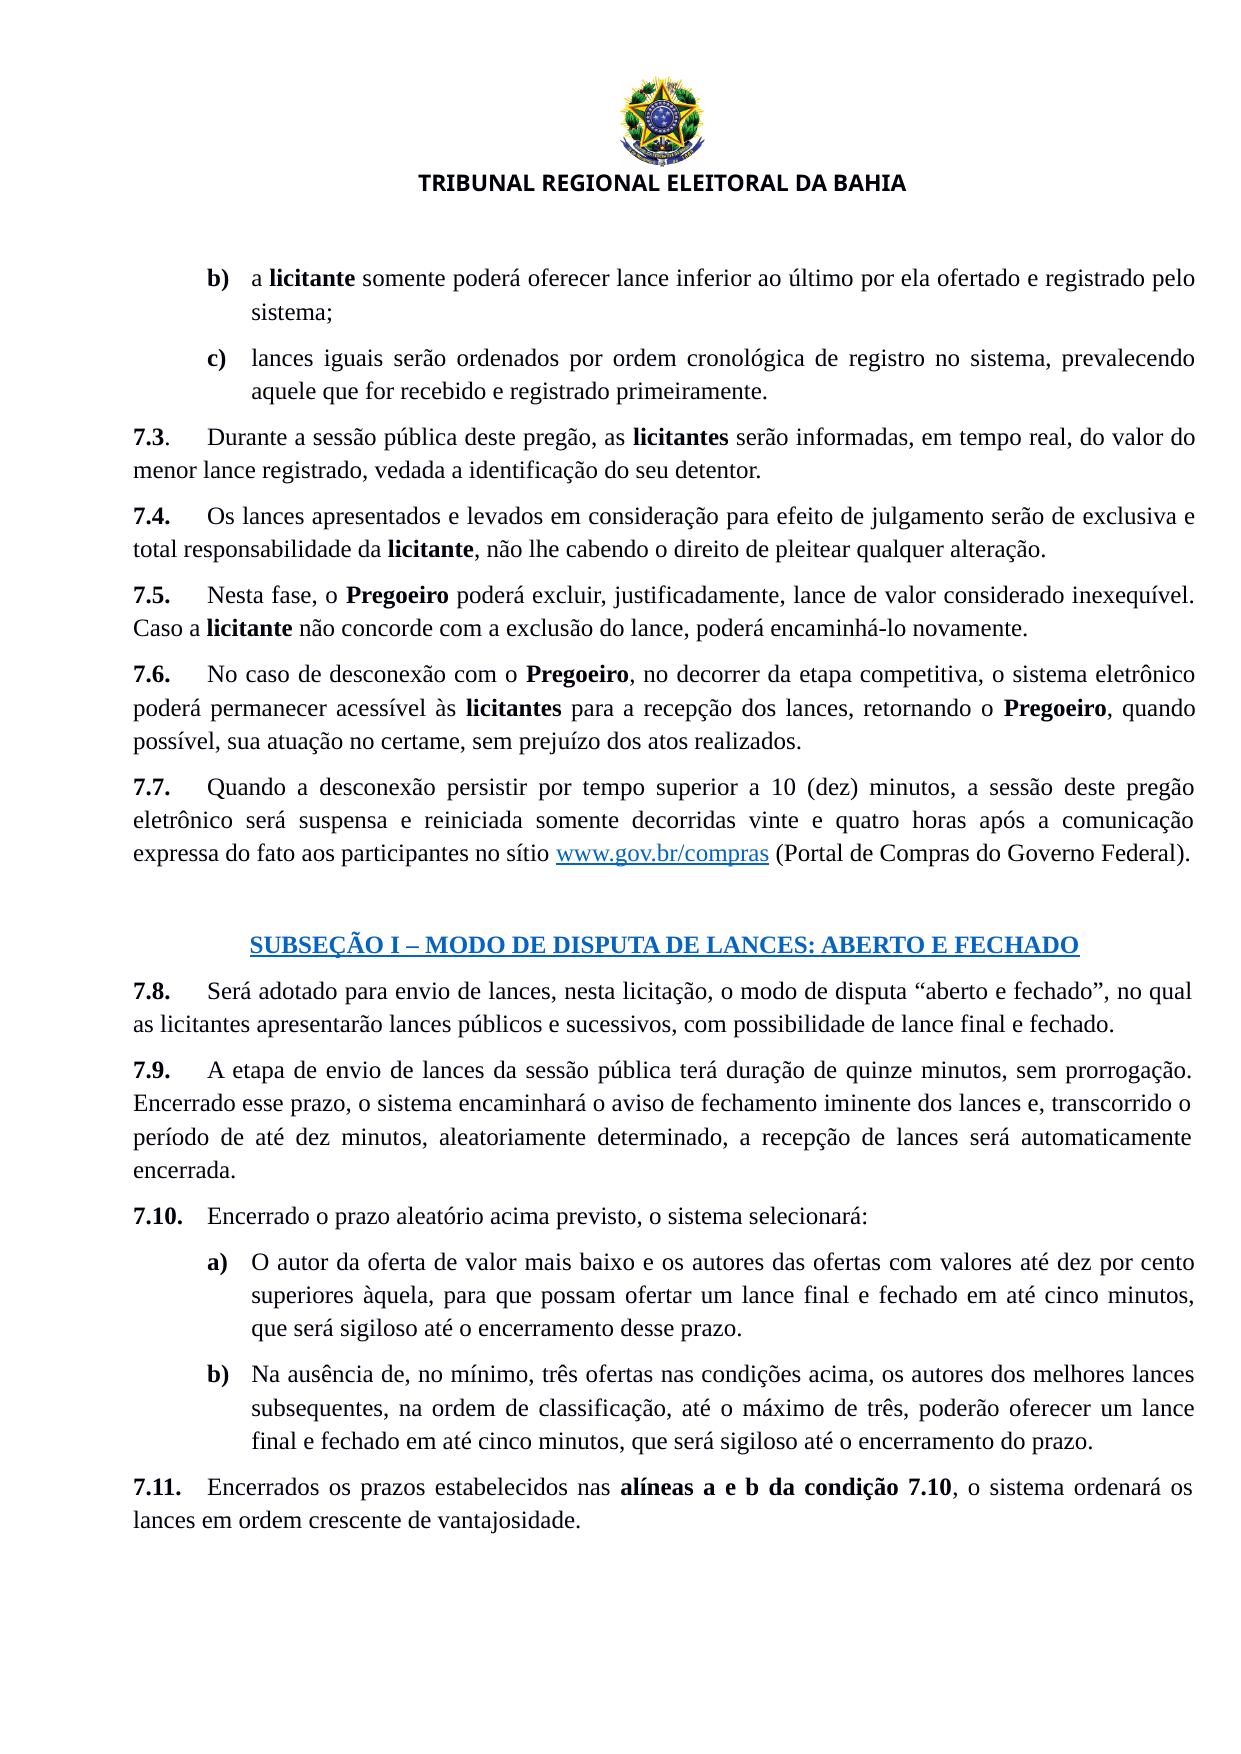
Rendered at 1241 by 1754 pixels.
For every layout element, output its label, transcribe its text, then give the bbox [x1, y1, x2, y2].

list Na ausência de, no mínimo, três ofertas nas condições acima, os autores dos melhores lances subsequentes, na ordem de classificação, até o máximo de três, poderão oferecer um lance final e fechado em até cinco minutos, que será sigiloso até o encerramento do prazo. [207, 1356, 1196, 1456]
text 7.3. Durante a sessão pública deste pregão, as licitantes serão informadas, em tempo real, do valor do menor lance registrado, vedada a identificação do seu detentor. [133, 418, 1196, 485]
text 7.11. Encerrados os prazos estabelecidos nas alíneas a e b da condição 7.10, o sistema ordenará os lances em ordem crescente de vantajosidade. [133, 1468, 1193, 1535]
text b) a licitante somente poderá oferecer lance inferior ao último por ela ofertado e registrado pelo sistema; [207, 260, 1196, 327]
text 7.5. Nesta fase, o Pregoeiro poderá excluir, justificadamente, lance de valor considerado inexequível. Caso a licitante não concorde com a exclusão do lance, poderá encaminhá-lo novamente. [133, 577, 1196, 643]
text 7.9. A etapa de envio de lances da sessão pública terá duração de quinze minutos, sem prorrogação. Encerrado esse prazo, o sistema encaminhará o aviso de fechamento iminente dos lances e, transcorrido o período de até dez minutos, aleatoriamente determinado, a recepção de lances será automaticamente encerrada. [133, 1052, 1193, 1185]
text 7.8. Será adotado para envio de lances, nesta licitação, o modo de disputa “aberto e fechado”, no qual as licitantes apresentarão lances públicos e sucessivos, com possibilidade de lance final e fechado. [133, 973, 1193, 1039]
text 7.7. Quando a desconexão persistir por tempo superior a 10 (dez) minutos, a sessão deste pregão eletrônico será suspensa e reiniciada somente decorridas vinte e quatro horas após a comunicação expressa do fato aos participantes no sítio www.gov.br/compras (Portal de Compras do Governo Federal). [133, 768, 1196, 868]
text 7.4. Os lances apresentados e levados em consideração para efeito de julgamento serão de exclusiva e total responsabilidade da licitante, não lhe cabendo o direito de pleitear qualquer alteração. [133, 498, 1196, 564]
text 7.6. No caso de desconexão com o Pregoeiro, no decorrer da etapa competitiva, o sistema eletrônico poderá permanecer acessível às licitantes para a recepção dos lances, retornando o Pregoeiro, quando possível, sua atuação no certame, sem prejuízo dos atos realizados. [133, 656, 1196, 756]
text c) lances iguais serão ordenados por ordem cronológica de registro no sistema, prevalecendo aquele que for recebido e registrado primeiramente. [207, 339, 1196, 406]
list O autor da oferta de valor mais baixo e os autores das ofertas com valores até dez por cento superiores àquela, para que possam ofertar um lance final e fechado em até cinco minutos, que será sigiloso até o encerramento desse prazo. [207, 1243, 1196, 1343]
text 7.10. Encerrado o prazo aleatório acima previsto, o sistema selecionará: [133, 1198, 1193, 1231]
text SUBSEÇÃO I – MODO DE DISPUTA DE LANCES: ABERTO E FECHADO [133, 927, 1196, 960]
